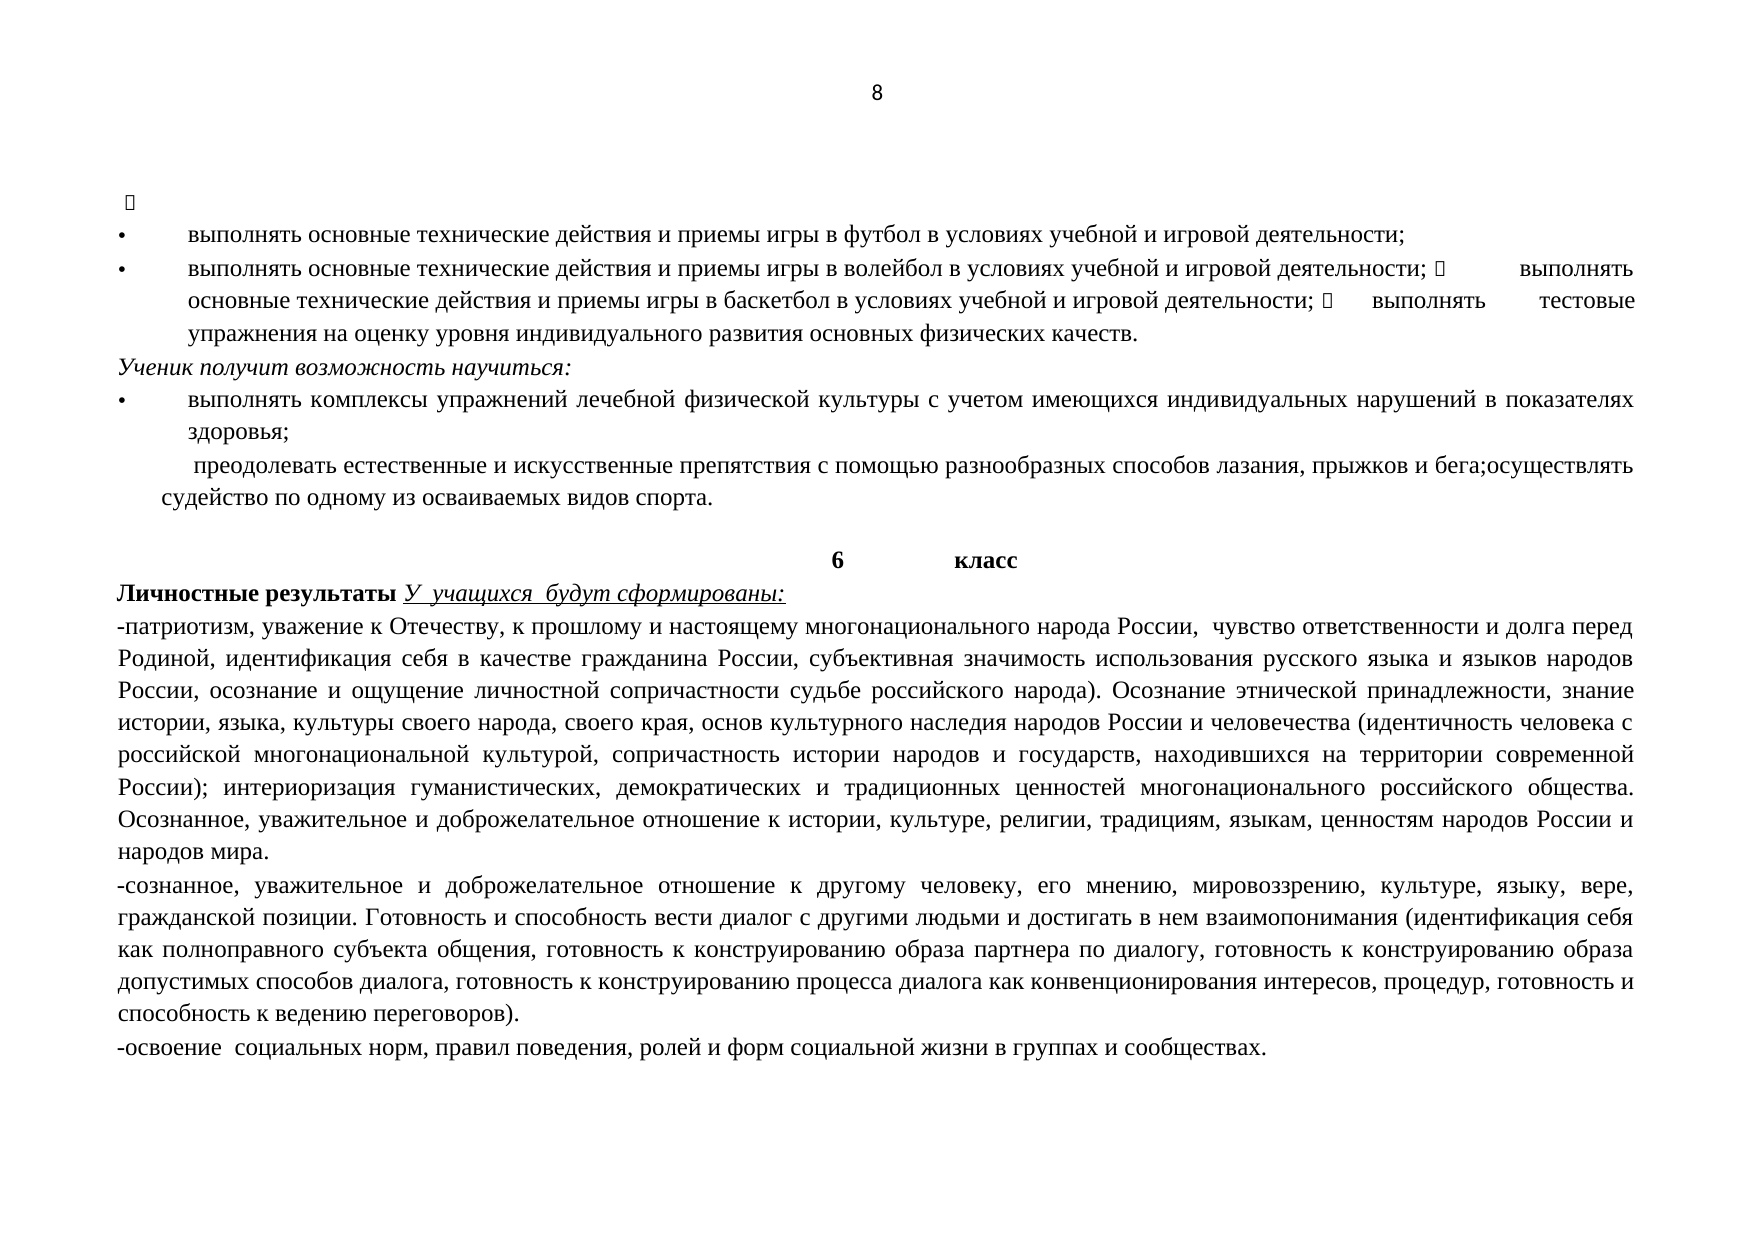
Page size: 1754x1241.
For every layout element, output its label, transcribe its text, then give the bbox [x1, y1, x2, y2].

list выполнять комплексы упражнений лечебной физической культуры с учетом имеющихся индивидуальных нарушений в показателях здоровья; [118, 384, 1635, 445]
text 6 класс Личностные результаты У учащихся будут сформированы: [117, 545, 1017, 606]
text преодолевать естественные и искусственные препятствия с помощью разнообразных способов лазания, прыжков и бега;осуществлять судейство по одному из осваиваемых видов спорта. [161, 450, 1635, 511]
text Ученик получит возможность научиться: [117, 352, 1636, 381]
list выполнять основные технические действия и приемы игры в футбол в условиях учебной и игровой деятельности; [118, 219, 1635, 248]
text -патриотизм, уважение к Отечеству, к прошлому и настоящему многонационального народа России, чувство ответственности и долга перед Родиной, идентификация себя в качестве гражданина России, субъективная значимость использования русского языка и языков народов России, осознание и ощущение личностной сопричастности судьбе российского народа). Осознание этнической принадлежности, знание истории, языка, культуры своего народа, своего края, основ культурного наследия народов России и человечества (идентичность человека с российской многонациональной культурой, сопричастность истории народов и государств, находившихся на территории современной России); интериоризация гуманистических, демократических и традиционных ценностей многонационального российского общества. Осознанное, уважительное и доброжелательное отношение к истории, культуре, религии, традициям, языкам, ценностям народов России и народов мира. [117, 611, 1635, 865]
text -сознанное, уважительное и доброжелательное отношение к другому человеку, его мнению, мировоззрению, культуре, языку, вере, гражданской позиции. Готовность и способность вести диалог с другими людьми и достигать в нем взаимопонимания (идентификация себя как полноправного субъекта общения, готовность к конструированию образа партнера по диалогу, готовность к конструированию образа допустимых способов диалога, готовность к конструированию процесса диалога как конвенционирования интересов, процедур, готовность и способность к ведению переговоров). [117, 870, 1635, 1027]
text -освоение социальных норм, правил поведения, ролей и форм социальной жизни в группах и сообществах. [117, 1032, 1635, 1061]
list выполнять основные технические действия и приемы игры в волейбол в условиях учебной и игровой деятельности;  выполнять основные технические действия и приемы игры в баскетбол в условиях учебной и игровой деятельности;  выполнять тестовые упражнения на оценку уровня индивидуального развития основных физических качеств. [118, 253, 1635, 347]
